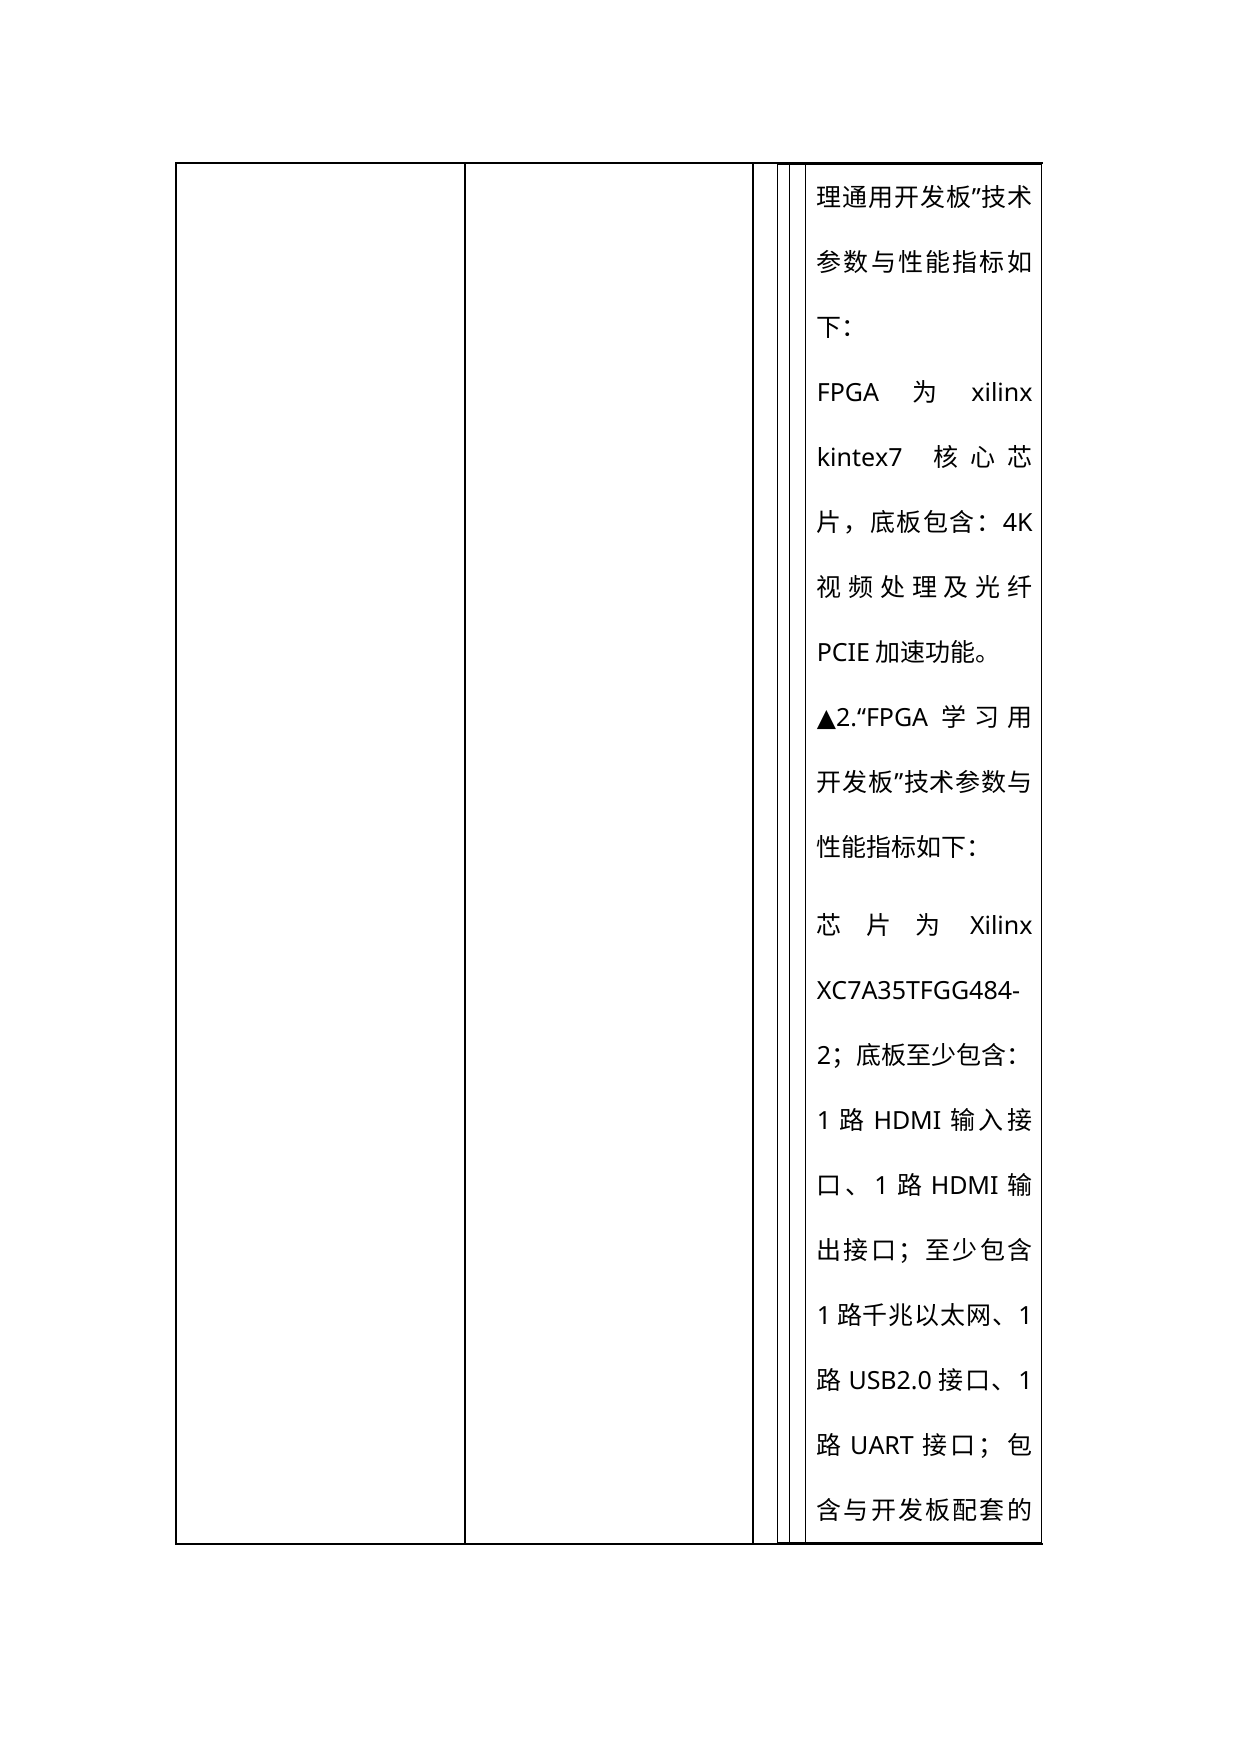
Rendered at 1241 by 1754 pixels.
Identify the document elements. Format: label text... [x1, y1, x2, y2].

table_cell [177, 164, 464, 1543]
table_cell 1 [466, 164, 752, 1543]
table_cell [754, 164, 777, 1543]
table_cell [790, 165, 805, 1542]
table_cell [806, 165, 1041, 1542]
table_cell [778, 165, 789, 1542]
